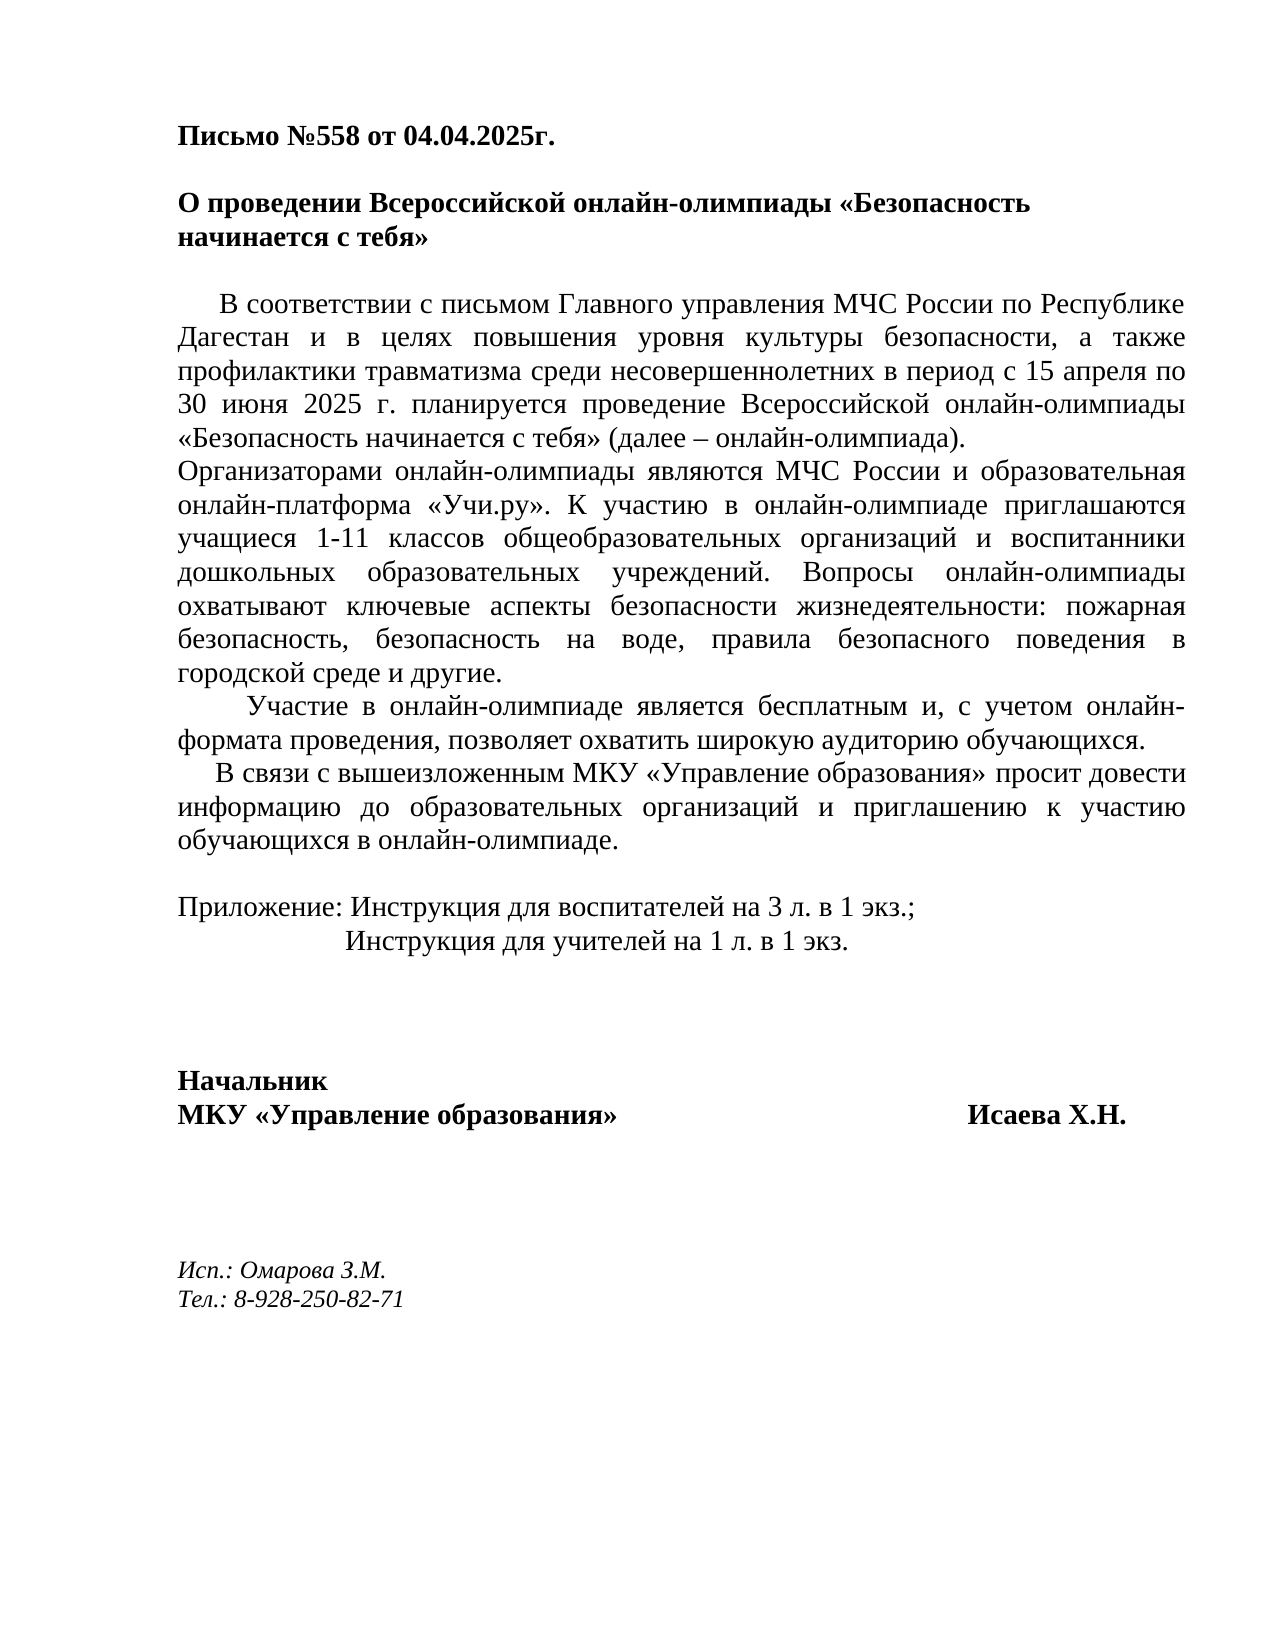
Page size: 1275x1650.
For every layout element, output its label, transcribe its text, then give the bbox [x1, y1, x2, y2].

text Тел.: 8-928-250-82-71 [177, 1284, 1184, 1313]
text Участие в онлайн-олимпиаде является бесплатным и, с учетом онлайн-формата проведения, позволяет охватить широкую аудиторию обучающихся. [177, 688, 1186, 755]
text В соответствии с письмом Главного управления МЧС России по Республике Дагестан и в целях повышения уровня культуры безопасности, а также профилактики травматизма среди несовершеннолетних в период с 15 апреля по 30 июня 2025 г. планируется проведение Всероссийской онлайн-олимпиады «Безопасность начинается с тебя» (далее – онлайн-олимпиада). [177, 286, 1186, 453]
text Начальник [177, 1063, 1184, 1096]
text Исп.: Омарова З.М. [177, 1255, 1184, 1284]
text Приложение: Инструкция для воспитателей на 3 л. в 1 экз.; [177, 889, 1186, 923]
text О проведении Всероссийской онлайн-олимпиады «Безопасность начинается с тебя» [177, 185, 1186, 252]
text Инструкция для учителей на 1 л. в 1 экз. [177, 923, 1186, 957]
text В связи с вышеизложенным МКУ «Управление образования» просит довести информацию до образовательных организаций и приглашению к участию обучающихся в онлайн-олимпиаде. [177, 755, 1186, 856]
text Письмо №558 от 04.04.2025г. [177, 118, 1186, 152]
text МКУ «Управление образования» Исаева Х.Н. [177, 1097, 1184, 1131]
text Организаторами онлайн-олимпиады являются МЧС России и образовательная онлайн-платформа «Учи.ру». К участию в онлайн-олимпиаде приглашаются учащиеся 1-11 классов общеобразовательных организаций и воспитанники дошкольных образовательных учреждений. Вопросы онлайн-олимпиады охватывают ключевые аспекты безопасности жизнедеятельности: пожарная безопасность, безопасность на воде, правила безопасного поведения в городской среде и другие. [177, 453, 1186, 688]
